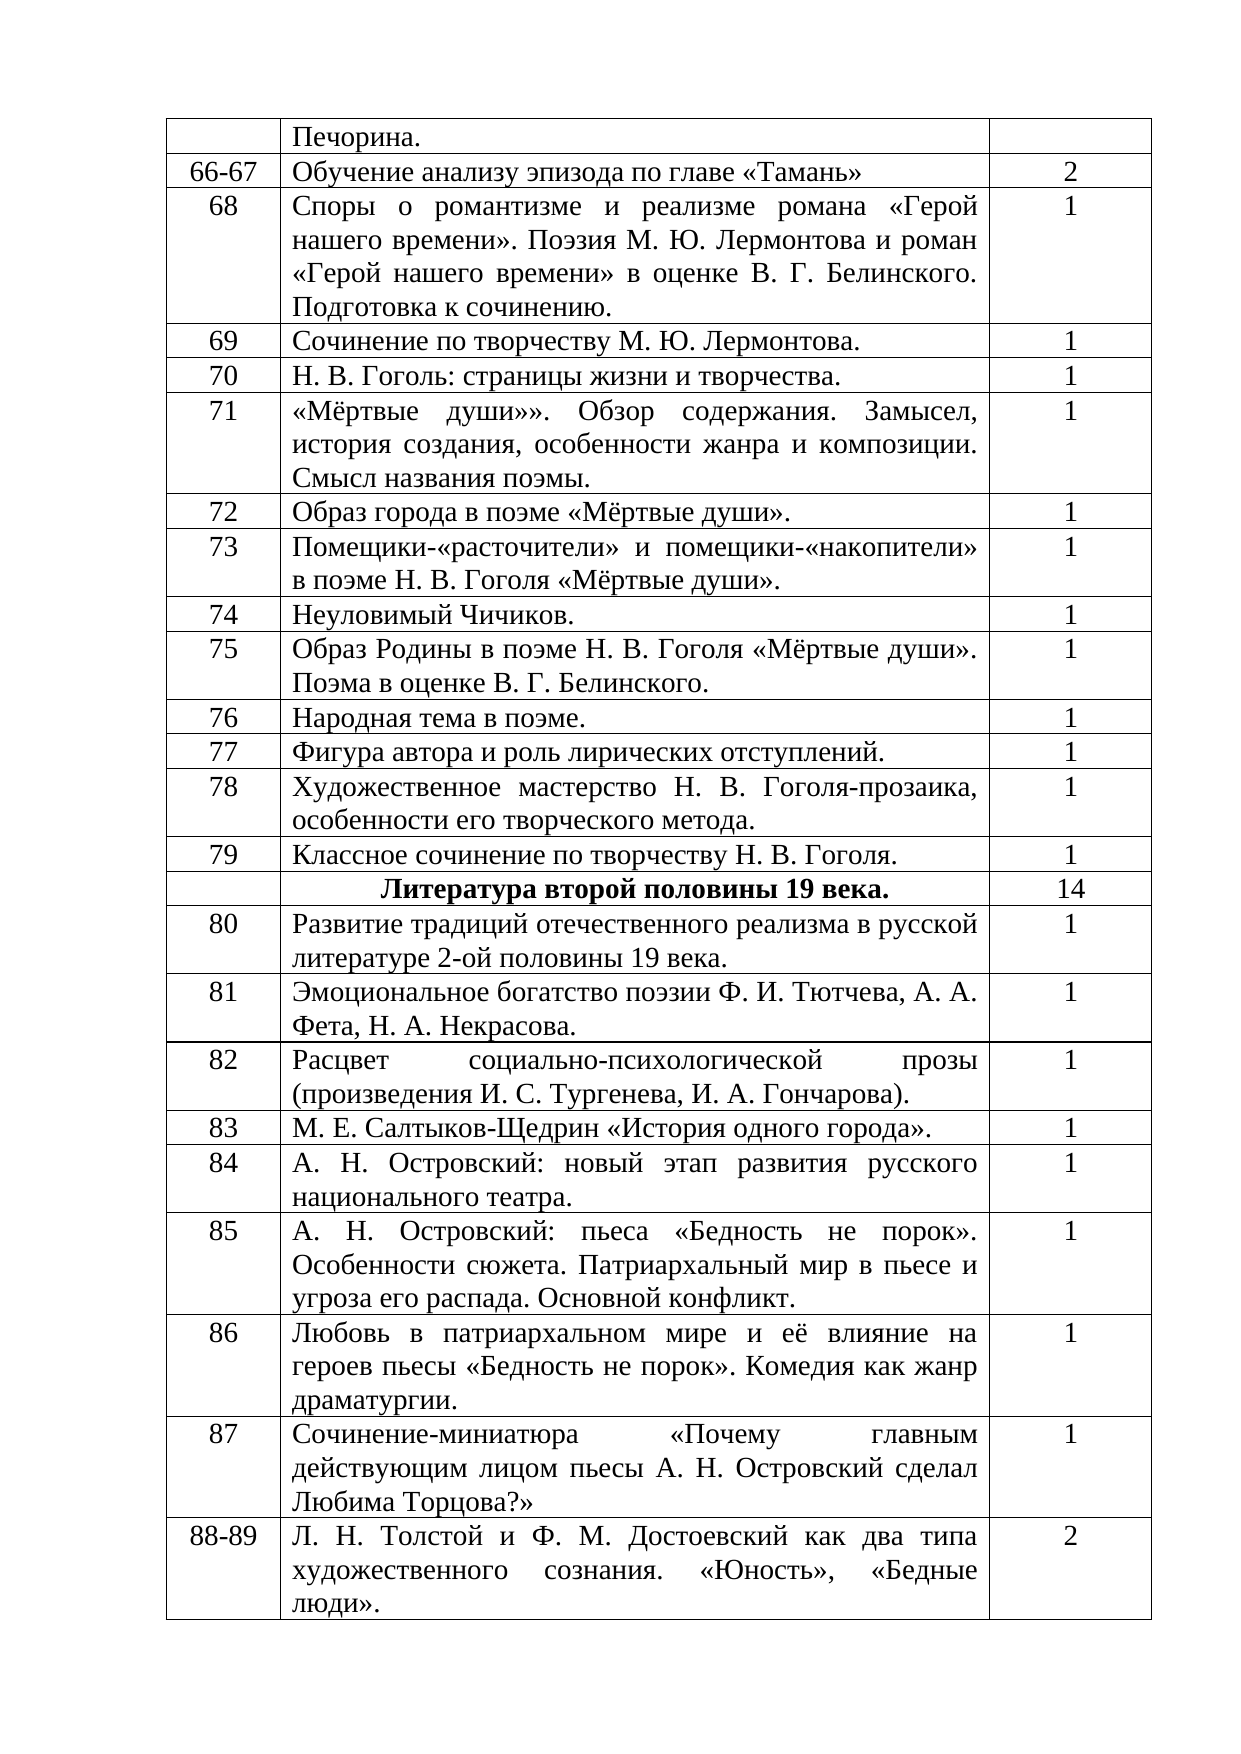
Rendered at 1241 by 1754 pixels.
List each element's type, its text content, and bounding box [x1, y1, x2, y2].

table_cell Образ Родины в поэме Н. В. Гоголя «Мёртвые души». Поэма в оценке В. Г. Белинского. [281, 632, 989, 699]
table_cell 2 [990, 1518, 1151, 1619]
table_cell 85 [167, 1213, 280, 1314]
table_cell Сочинение по творчеству М. Ю. Лермонтова. [281, 324, 989, 357]
table_cell 1 [990, 324, 1151, 357]
table_cell 1 [990, 1145, 1151, 1212]
table_cell 75 [167, 632, 280, 699]
table_cell М. Е. Салтыков-Щедрин «История одного города». [281, 1111, 989, 1144]
table_cell 1 [990, 769, 1151, 836]
table_cell 74 [167, 597, 280, 631]
table_cell 1 [990, 837, 1151, 871]
table_cell Любовь в патриархальном мире и её влияние на героев пьесы «Бедность не порок». Комедия как жанр драматургии. [281, 1315, 989, 1416]
table_cell 83 [167, 1111, 280, 1144]
table_cell 82 [167, 1043, 280, 1109]
table_cell 1 [990, 597, 1151, 631]
table_cell 71 [167, 393, 280, 493]
table_cell 84 [167, 1145, 280, 1212]
table_cell Неуловимый Чичиков. [281, 597, 989, 631]
table_cell 14 [990, 872, 1151, 905]
table_cell Сочинение-миниатюра «Почему главным действующим лицом пьесы А. Н. Островский сделал Любима Торцова?» [281, 1417, 989, 1517]
table_cell [167, 872, 280, 905]
table_cell Художественное мастерство Н. В. Гоголя-прозаика, особенности его творческого метода. [281, 769, 989, 836]
table_cell 1 [990, 700, 1151, 733]
table_cell Образ города в поэме «Мёртвые души». [281, 494, 989, 528]
table_cell Расцвет социально-психологической прозы (произведения И. С. Тургенева, И. А. Гончарова). [281, 1043, 989, 1109]
table_cell 1 [990, 974, 1151, 1041]
table_cell 2 [990, 154, 1151, 187]
table_cell Помещики-«расточители» и помещики-«накопители» в поэме Н. В. Гоголя «Мёртвые души». [281, 529, 989, 596]
table_cell 76 [167, 700, 280, 733]
table_cell 81 [167, 974, 280, 1041]
table_cell 65 [167, 119, 280, 153]
table_cell 73 [167, 529, 280, 596]
table_cell 1 [990, 494, 1151, 528]
table_cell 1 [990, 358, 1151, 392]
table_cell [281, 119, 989, 153]
table_cell 86 [167, 1315, 280, 1416]
table_cell 88-89 [167, 1518, 280, 1619]
table_cell 68 [167, 188, 280, 322]
table_cell Н. В. Гоголь: страницы жизни и творчества. [281, 358, 989, 392]
table_cell Обучение анализу эпизода по главе «Тамань» [281, 154, 989, 187]
table_cell 78 [167, 769, 280, 836]
table_cell «Мёртвые души»». Обзор содержания. Замысел, история создания, особенности жанра и композиции. Смысл названия поэмы. [281, 393, 989, 493]
table_cell 69 [167, 324, 280, 357]
table_cell 1 [990, 1417, 1151, 1517]
table_cell 1 [990, 734, 1151, 768]
table_cell 79 [167, 837, 280, 871]
table_cell 1 [990, 1213, 1151, 1314]
table_cell 1 [990, 632, 1151, 699]
table_cell 80 [167, 906, 280, 973]
table_cell Народная тема в поэме. [281, 700, 989, 733]
table_cell 1 [990, 393, 1151, 493]
table_cell Развитие традиций отечественного реализма в русской литературе 2-ой половины 19 века. [281, 906, 989, 973]
table_cell Фигура автора и роль лирических отступлений. [281, 734, 989, 768]
table_cell 1 [990, 188, 1151, 322]
table_cell Л. Н. Толстой и Ф. М. Достоевский как два типа художественного сознания. «Юность», «Бедные люди». [281, 1518, 989, 1619]
table_cell 1 [990, 1315, 1151, 1416]
table_cell 66-67 [167, 154, 280, 187]
table_cell 1 [990, 529, 1151, 596]
table_cell А. Н. Островский: пьеса «Бедность не порок». Особенности сюжета. Патриархальный мир в пьесе и угроза его распада. Основной конфликт. [281, 1213, 989, 1314]
table_cell 87 [167, 1417, 280, 1517]
table_cell Литература второй половины 19 века. [281, 872, 989, 905]
table_cell Классное сочинение по творчеству Н. В. Гоголя. [281, 837, 989, 871]
table_cell 1 [990, 1043, 1151, 1109]
table_cell 72 [167, 494, 280, 528]
table_cell Споры о романтизме и реализме романа «Герой нашего времени». Поэзия М. Ю. Лермонтова и роман «Герой нашего времени» в оценке В. Г. Белинского. Подготовка к сочинению. [281, 188, 989, 322]
table_cell 70 [167, 358, 280, 392]
table_cell 1 [990, 1111, 1151, 1144]
table_cell 77 [167, 734, 280, 768]
table_cell 1 [990, 906, 1151, 973]
table_cell 1 [990, 119, 1151, 153]
table_cell Эмоциональное богатство поэзии Ф. И. Тютчева, А. А. Фета, Н. А. Некрасова. [281, 974, 989, 1041]
table_cell А. Н. Островский: новый этап развития русского национального театра. [281, 1145, 989, 1212]
